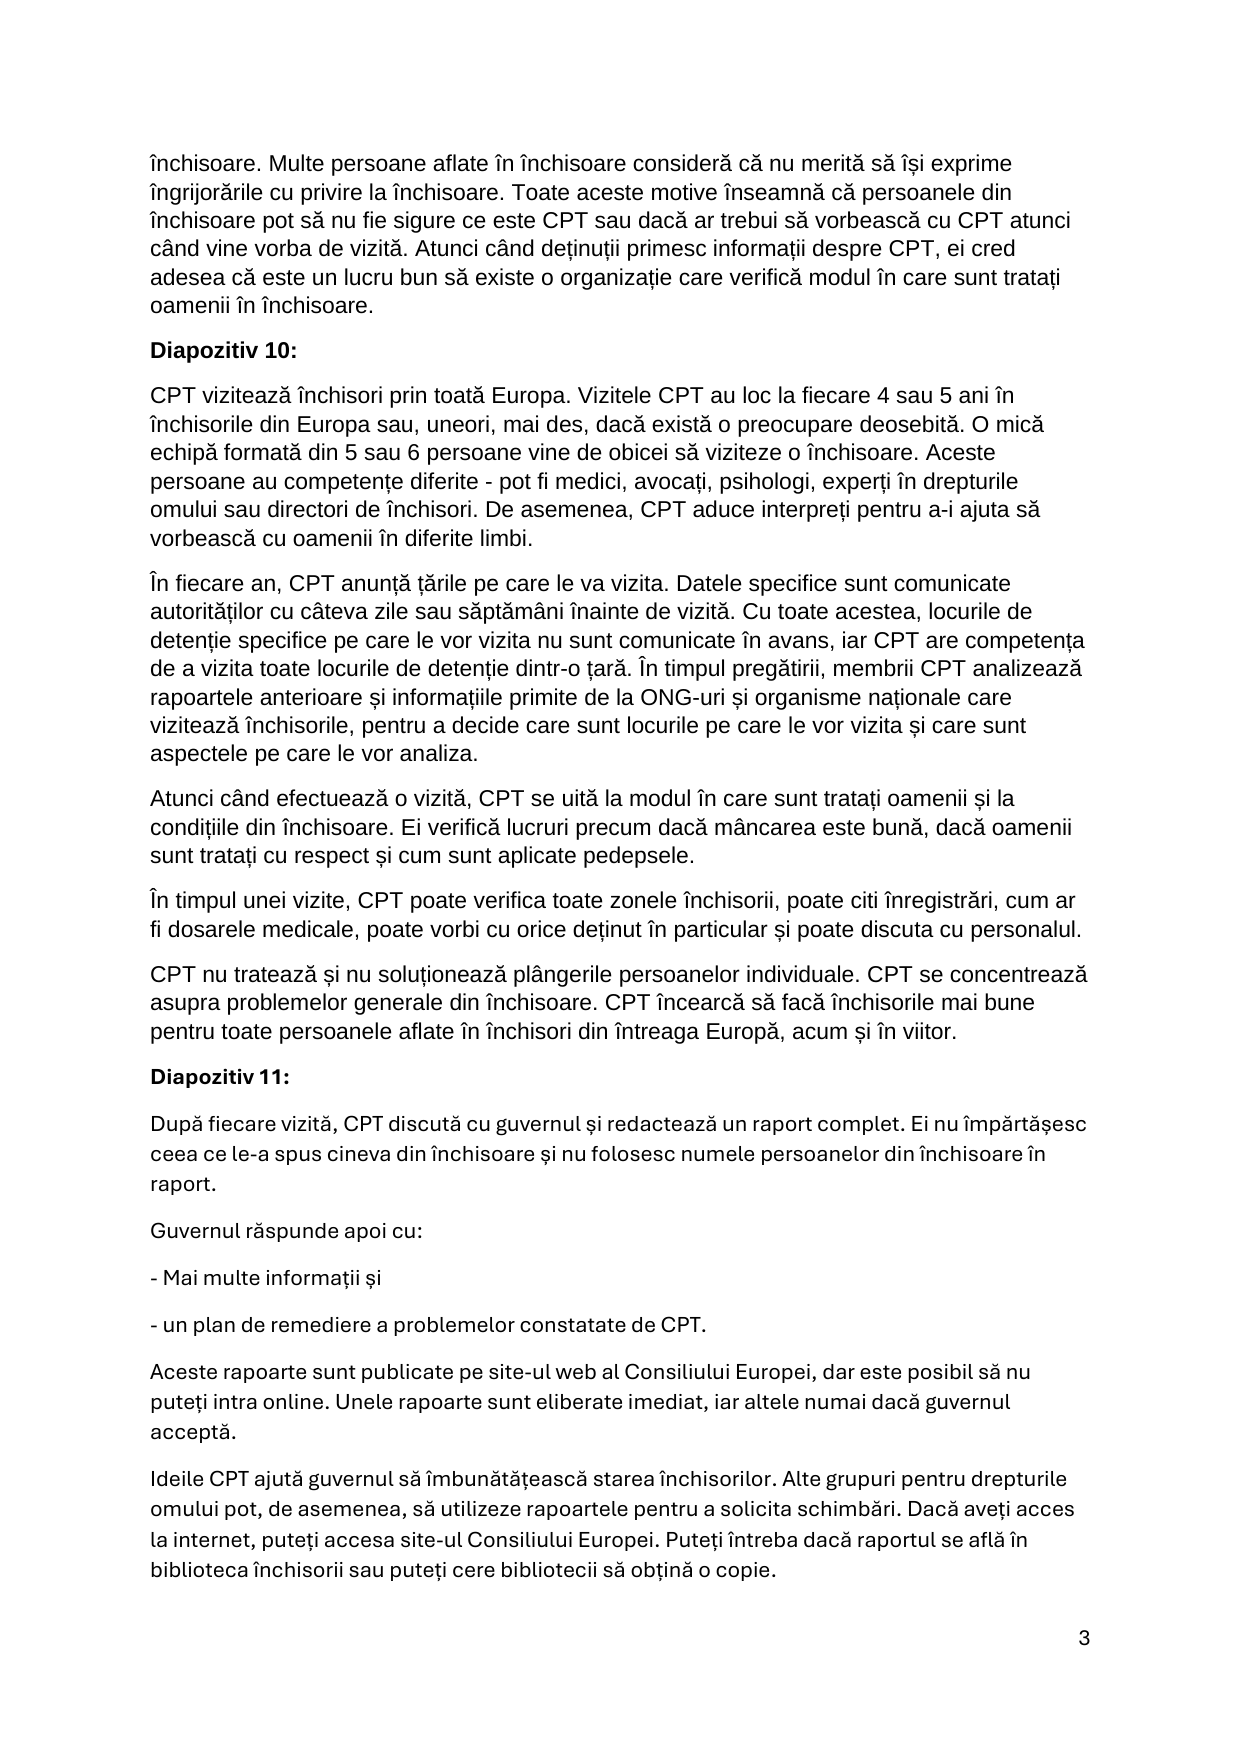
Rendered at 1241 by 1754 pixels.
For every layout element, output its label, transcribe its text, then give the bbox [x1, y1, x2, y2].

text Diapozitiv 10: [150, 337, 1090, 364]
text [150, 150, 1090, 318]
text Ideile CPT ajută guvernul să îmbunătățească starea închisorilor. Alte grupuri pentru drepturile omului pot, de asemenea, să utilizeze rapoartele pentru a solicita schimbări. Dacă aveți acces la internet, puteți accesa site-ul Consiliului Europei. Puteți întreba dacă raportul se află în biblioteca închisorii sau puteți cere bibliotecii să obțină o copie. [150, 1465, 1090, 1584]
text CPT nu tratează și nu soluționează plângerile persoanelor individuale. CPT se concentrează asupra problemelor generale din închisoare. CPT încearcă să facă închisorile mai bune pentru toate persoanele aflate în închisori din întreaga Europă, acum și în viitor. [150, 961, 1090, 1044]
text După fiecare vizită, CPT discută cu guvernul și redactează un raport complet. Ei nu împărtășesc ceea ce le-a spus cineva din închisoare și nu folosesc numele persoanelor din închisoare în raport. [150, 1110, 1090, 1198]
text Atunci când efectuează o vizită, CPT se uită la modul în care sunt tratați oamenii și la condițiile din închisoare. Ei verifică lucruri precum dacă mâncarea este bună, dacă oamenii sunt tratați cu respect și cum sunt aplicate pedepsele. [150, 785, 1090, 869]
text Aceste rapoarte sunt publicate pe site-ul web al Consiliului Europei, dar este posibil să nu puteți intra online. Unele rapoarte sunt eliberate imediat, iar altele numai dacă guvernul acceptă. [150, 1358, 1090, 1446]
text Diapozitiv 11: [150, 1063, 1090, 1091]
text - un plan de remediere a problemelor constatate de CPT. [150, 1311, 1090, 1339]
text Guvernul răspunde apoi cu: [150, 1217, 1090, 1245]
text În fiecare an, CPT anunță țările pe care le va vizita. Datele specifice sunt comunicate autorităților cu câteva zile sau săptămâni înainte de vizită. Cu toate acestea, locurile de detenție specifice pe care le vor vizita nu sunt comunicate în avans, iar CPT are competența de a vizita toate locurile de detenție dintr-o țară. În timpul pregătirii, membrii CPT analizează rapoartele anterioare și informațiile primite de la ONG-uri și organisme naționale care vizitează închisorile, pentru a decide care sunt locurile pe care le vor vizita și care sunt aspectele pe care le vor analiza. [150, 570, 1090, 767]
text CPT vizitează închisori prin toată Europa. Vizitele CPT au loc la fiecare 4 sau 5 ani în închisorile din Europa sau, uneori, mai des, dacă există o preocupare deosebită. O mică echipă formată din 5 sau 6 persoane vine de obicei să viziteze o închisoare. Aceste persoane au competențe diferite - pot fi medici, avocați, psihologi, experți în drepturile omului sau directori de închisori. De asemenea, CPT aduce interpreți pentru a-i ajuta să vorbească cu oamenii în diferite limbi. [150, 382, 1090, 551]
text - Mai multe informații și [150, 1264, 1090, 1292]
text În timpul unei vizite, CPT poate verifica toate zonele închisorii, poate citi înregistrări, cum ar fi dosarele medicale, poate vorbi cu orice deținut în particular și poate discuta cu personalul. [150, 887, 1090, 942]
